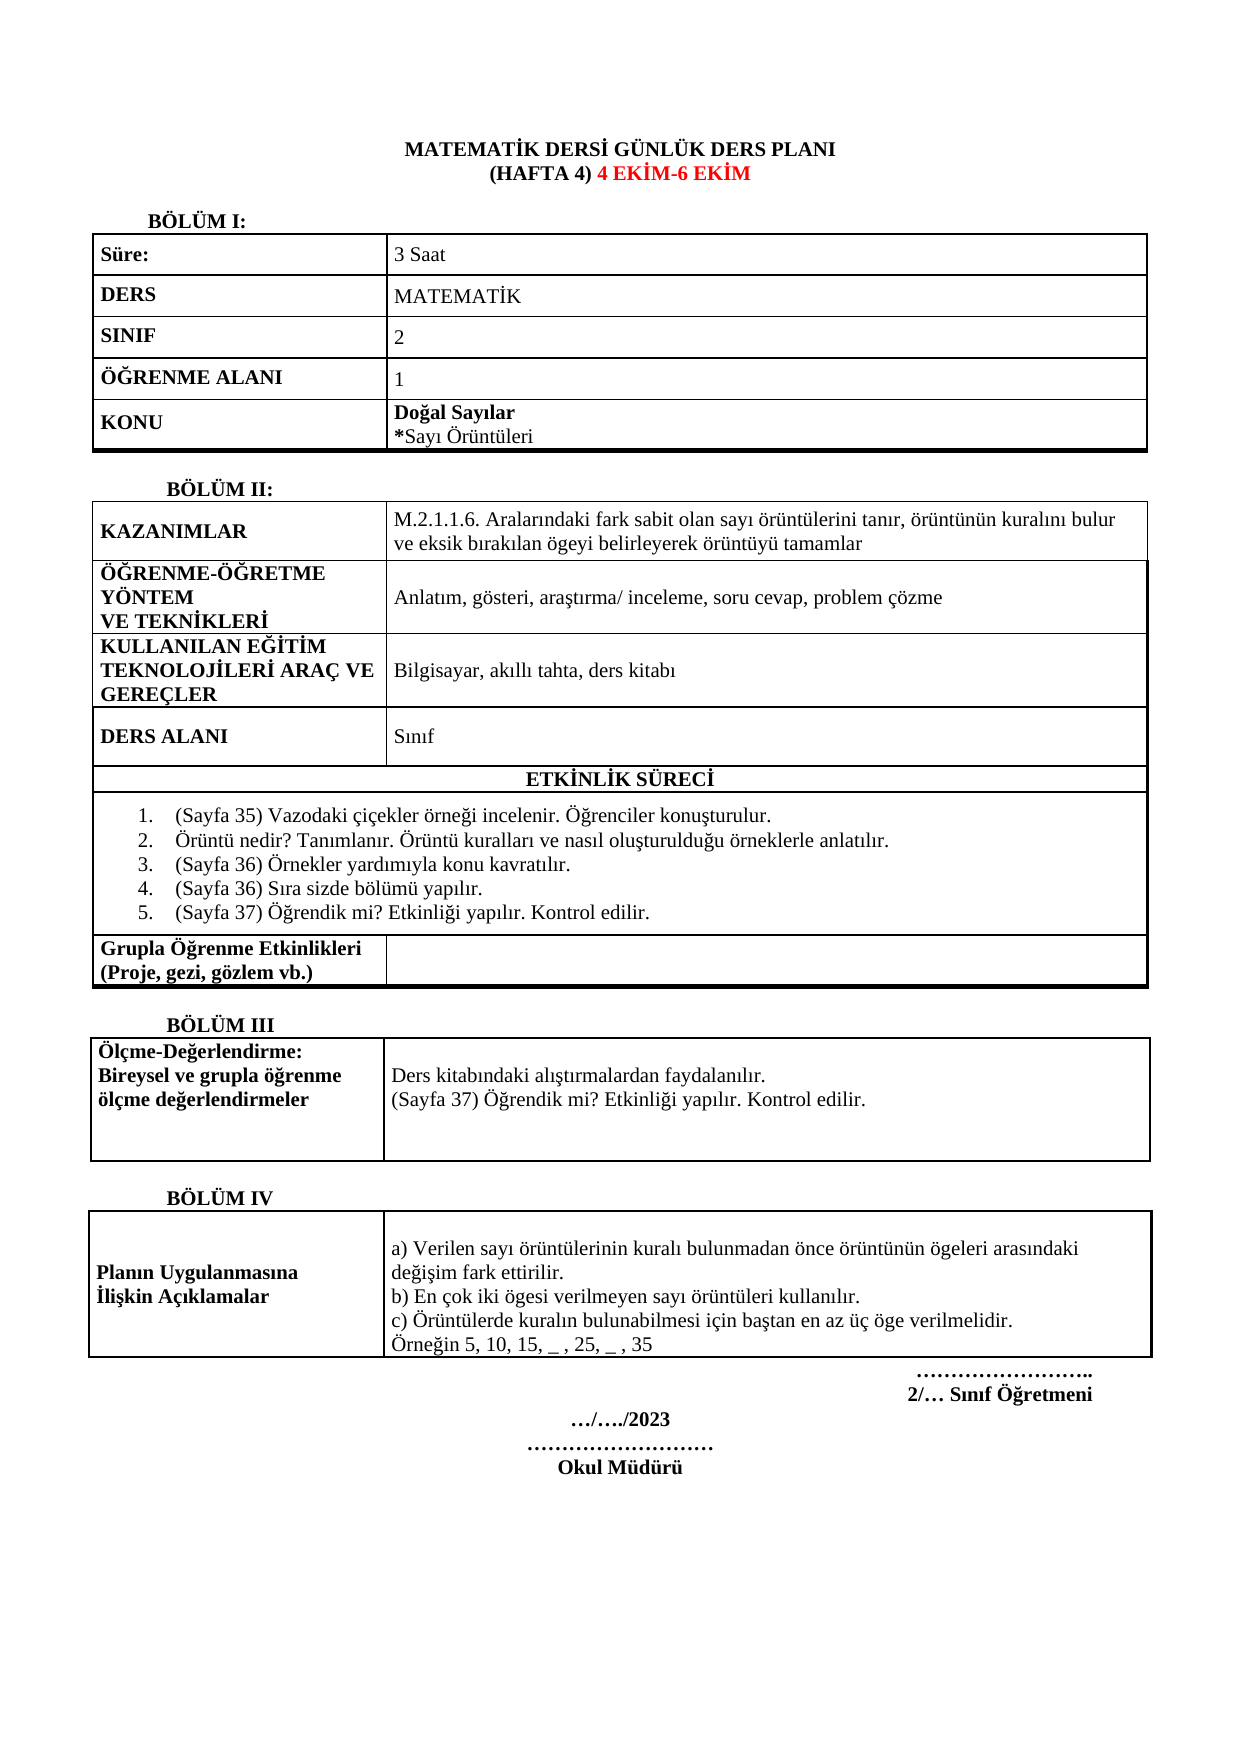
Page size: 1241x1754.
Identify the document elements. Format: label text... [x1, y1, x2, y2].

table_cell DERS ALANI [94, 708, 386, 765]
subtitle BÖLÜM IV [148, 1186, 1092, 1210]
table_cell KULLANILAN EĞİTİM TEKNOLOJİLERİ ARAÇ VE GEREÇLER [93, 634, 386, 706]
table_header a) Verilen sayı örüntülerinin kuralı bulunmadan önce örüntünün ögeleri arasındaki değişim fark ettirilir. b) En çok iki ögesi verilmeyen sayı örüntüleri kullanılır. c) Örüntülerde kuralın bulunabilmesi için baştan en az üç öge verilmelidir. Örneğin 5, 10, 15, _ , 25, _ , 35 [385, 1212, 1150, 1356]
subtitle BÖLÜM III [148, 1013, 1092, 1037]
table_cell Anlatım, gösteri, araştırma/ inceleme, soru cevap, problem çözme [387, 561, 1146, 633]
text (HAFTA 4) 4 EKİM-6 EKİM [148, 161, 1092, 185]
table_cell Sınıf [387, 708, 1146, 765]
table_cell KONU [94, 400, 386, 448]
table_cell SINIF [94, 317, 386, 357]
table_cell Grupla Öğrenme Etkinlikleri (Proje, gezi, gözlem vb.) [94, 936, 386, 984]
table_header Süre: [94, 235, 386, 274]
table_header Ölçme-Değerlendirme: Bireysel ve grupla öğrenme ölçme değerlendirmeler [92, 1039, 383, 1159]
table_cell DERS [94, 276, 386, 316]
text Okul Müdürü [148, 1454, 1092, 1479]
text BÖLÜM II: [148, 477, 1092, 501]
table_header 3 Saat [388, 235, 1146, 274]
table_cell Bilgisayar, akıllı tahta, ders kitabı [387, 634, 1146, 706]
table_cell (Sayfa 35) Vazodaki çiçekler örneği incelenir. Öğrenciler konuşturulur. Örüntü nedir? Tanımlanır. Örüntü kuralları ve nasıl oluşturulduğu örneklerle anlatılır. (Sayfa 36) Örnekler yardımıyla konu kavratılır. (Sayfa 36) Sıra sizde bölümü yapılır. (Sayfa 37) Öğrendik mi? Etkinliği yapılır. Kontrol edilir. [94, 793, 1146, 934]
table_cell MATEMATİK [388, 276, 1146, 316]
table_cell ÖĞRENME-ÖĞRETME YÖNTEM VE TEKNİKLERİ [93, 561, 386, 633]
text …………………….. [148, 1358, 1092, 1382]
table_header M.2.1.1.6. Aralarındaki fark sabit olan sayı örüntülerini tanır, örüntünün kuralını bulur ve eksik bırakılan ögeyi belirleyerek örüntüyü tamamlar [387, 502, 1147, 559]
text 2/… Sınıf Öğretmeni [148, 1382, 1092, 1406]
table_cell Doğal Sayılar *Sayı Örüntüleri [388, 400, 1146, 448]
table_cell 2 [388, 317, 1146, 357]
table_cell 1 [388, 359, 1146, 398]
table_cell ÖĞRENME ALANI [94, 359, 386, 398]
table_header Ders kitabındaki alıştırmalardan faydalanılır. (Sayfa 37) Öğrendik mi? Etkinliği yapılır. Kontrol edilir. [385, 1039, 1149, 1159]
text ……………………… [148, 1431, 1092, 1454]
table_header KAZANIMLAR [93, 502, 386, 559]
table_cell ETKİNLİK SÜRECİ [94, 767, 1146, 791]
table_cell [387, 936, 1146, 984]
table_header Planın Uygulanmasına İlişkin Açıklamalar [90, 1212, 383, 1356]
text MATEMATİK DERSİ GÜNLÜK DERS PLANI [148, 137, 1092, 161]
text …/…./2023 [148, 1406, 1092, 1431]
text BÖLÜM I: [148, 209, 1092, 233]
